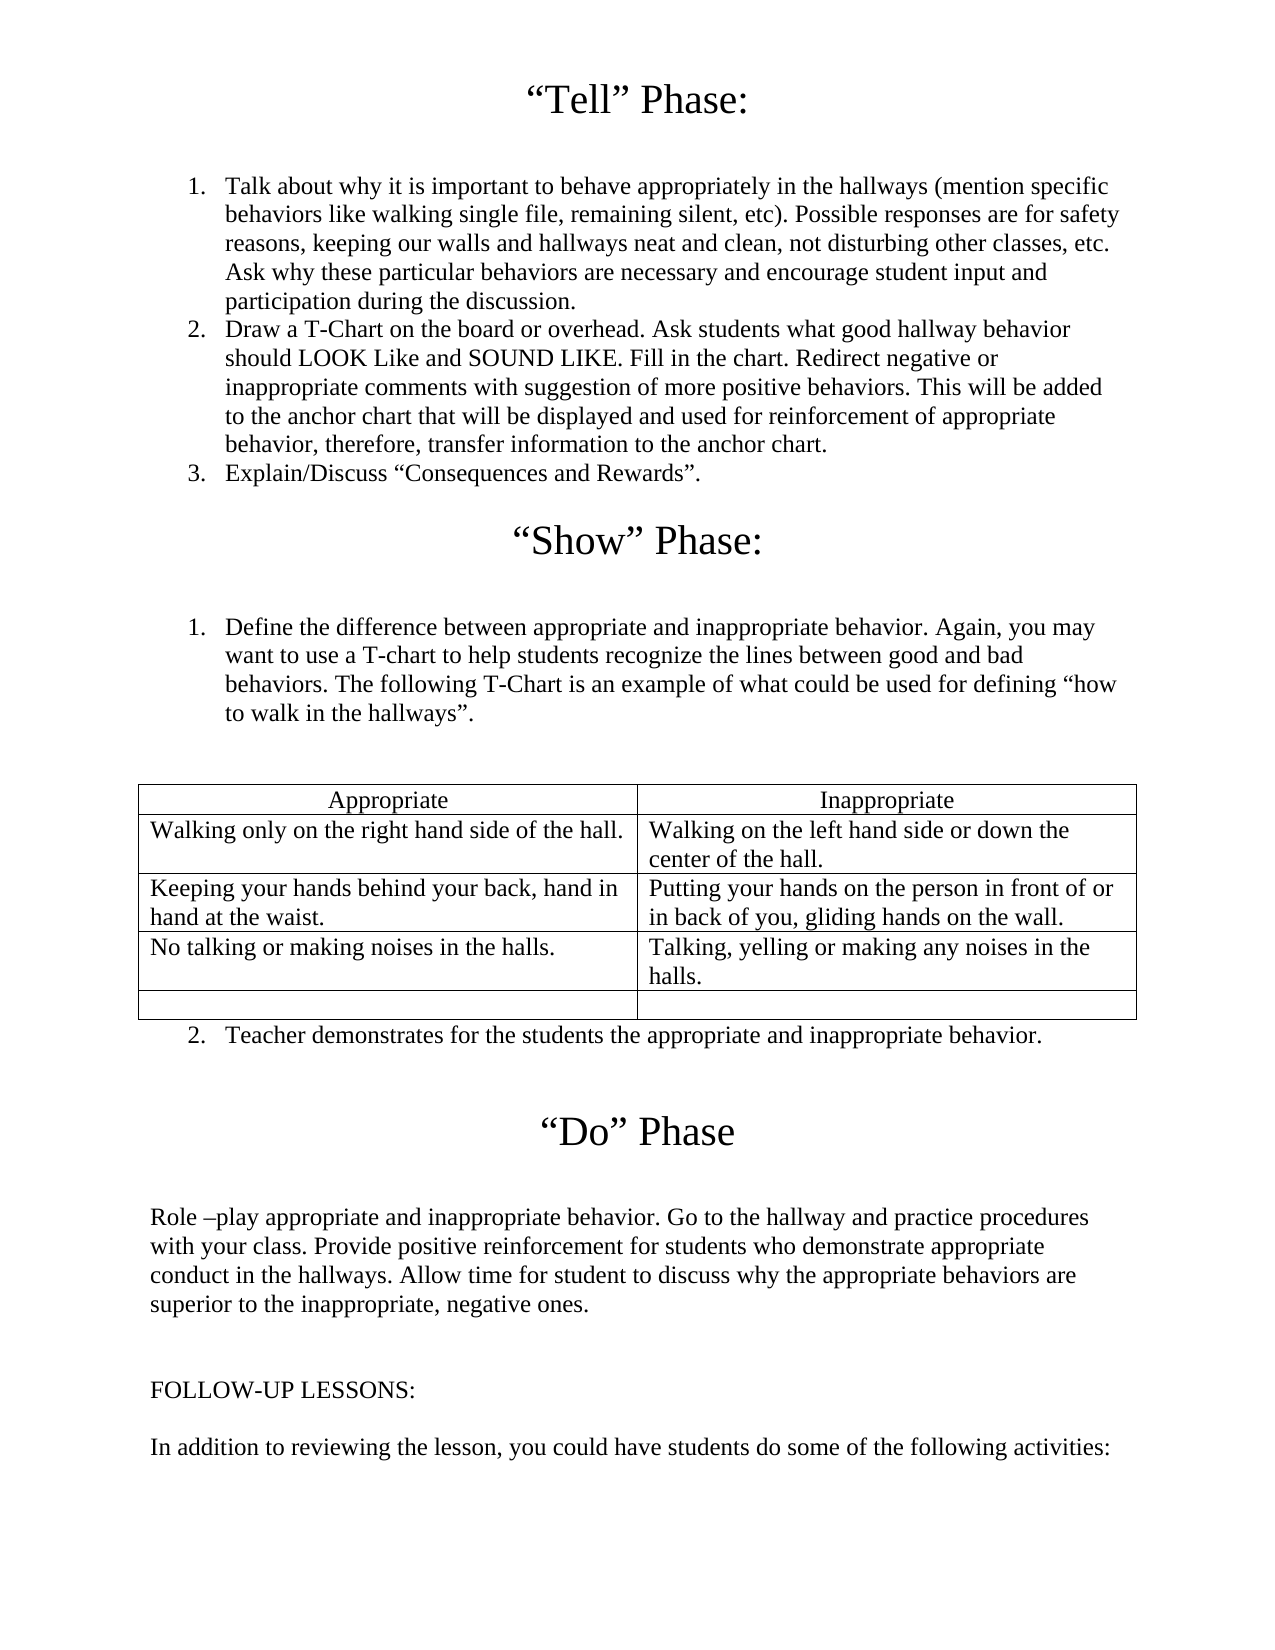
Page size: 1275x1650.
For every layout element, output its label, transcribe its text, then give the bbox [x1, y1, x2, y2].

table_header Appropriate [139, 785, 637, 814]
list Draw a T-Chart on the board or overhead. Ask students what good hallway behavior should LOOK Like and SOUND LIKE. Fill in the chart. Redirect negative or inappropriate comments with suggestion of more positive behaviors. This will be added to the anchor chart that will be displayed and used for reinforcement of appropriate behavior, therefore, transfer information to the anchor chart. [187, 314, 1125, 458]
list Teacher demonstrates for the students the appropriate and inappropriate behavior. [187, 1020, 1125, 1049]
table_cell [139, 991, 637, 1019]
table_cell Talking, yelling or making any noises in the halls. [638, 932, 1136, 989]
table_cell [638, 991, 1136, 1019]
table_cell Keeping your hands behind your back, hand in hand at the waist. [139, 874, 637, 931]
list In addition to reviewing the lesson, you could have students do some of the following activities: [150, 1432, 1125, 1461]
table_cell No talking or making noises in the halls. [139, 932, 637, 989]
list “Do” Phase [150, 1107, 1125, 1154]
text “Show” Phase: [150, 516, 1125, 564]
list Explain/Discuss “Consequences and Rewards”. [187, 458, 1125, 487]
list Role –play appropriate and inappropriate behavior. Go to the hallway and practice procedures with your class. Provide positive reinforcement for students who demonstrate appropriate conduct in the hallways. Allow time for student to discuss why the appropriate behaviors are superior to the inappropriate, negative ones. [150, 1202, 1125, 1317]
table_cell Walking on the left hand side or down the center of the hall. [638, 815, 1136, 872]
table_cell Walking only on the right hand side of the hall. [139, 815, 637, 872]
table_header Inappropriate [638, 785, 1136, 814]
list Talk about why it is important to behave appropriately in the hallways (mention specific behaviors like walking single file, remaining silent, etc). Possible responses are for safety reasons, keeping our walls and hallways neat and clean, not disturbing other classes, etc. Ask why these particular behaviors are necessary and encourage student input and participation during the discussion. [187, 171, 1125, 314]
list Define the difference between appropriate and inappropriate behavior. Again, you may want to use a T-chart to help students recognize the lines between good and bad behaviors. The following T-Chart is an example of what could be used for defining “how to walk in the hallways”. [187, 612, 1125, 727]
list FOLLOW-UP LESSONS: [150, 1375, 1125, 1404]
text “Tell” Phase: [150, 75, 1125, 123]
table_cell Putting your hands on the person in front of or in back of you, gliding hands on the wall. [638, 874, 1136, 931]
